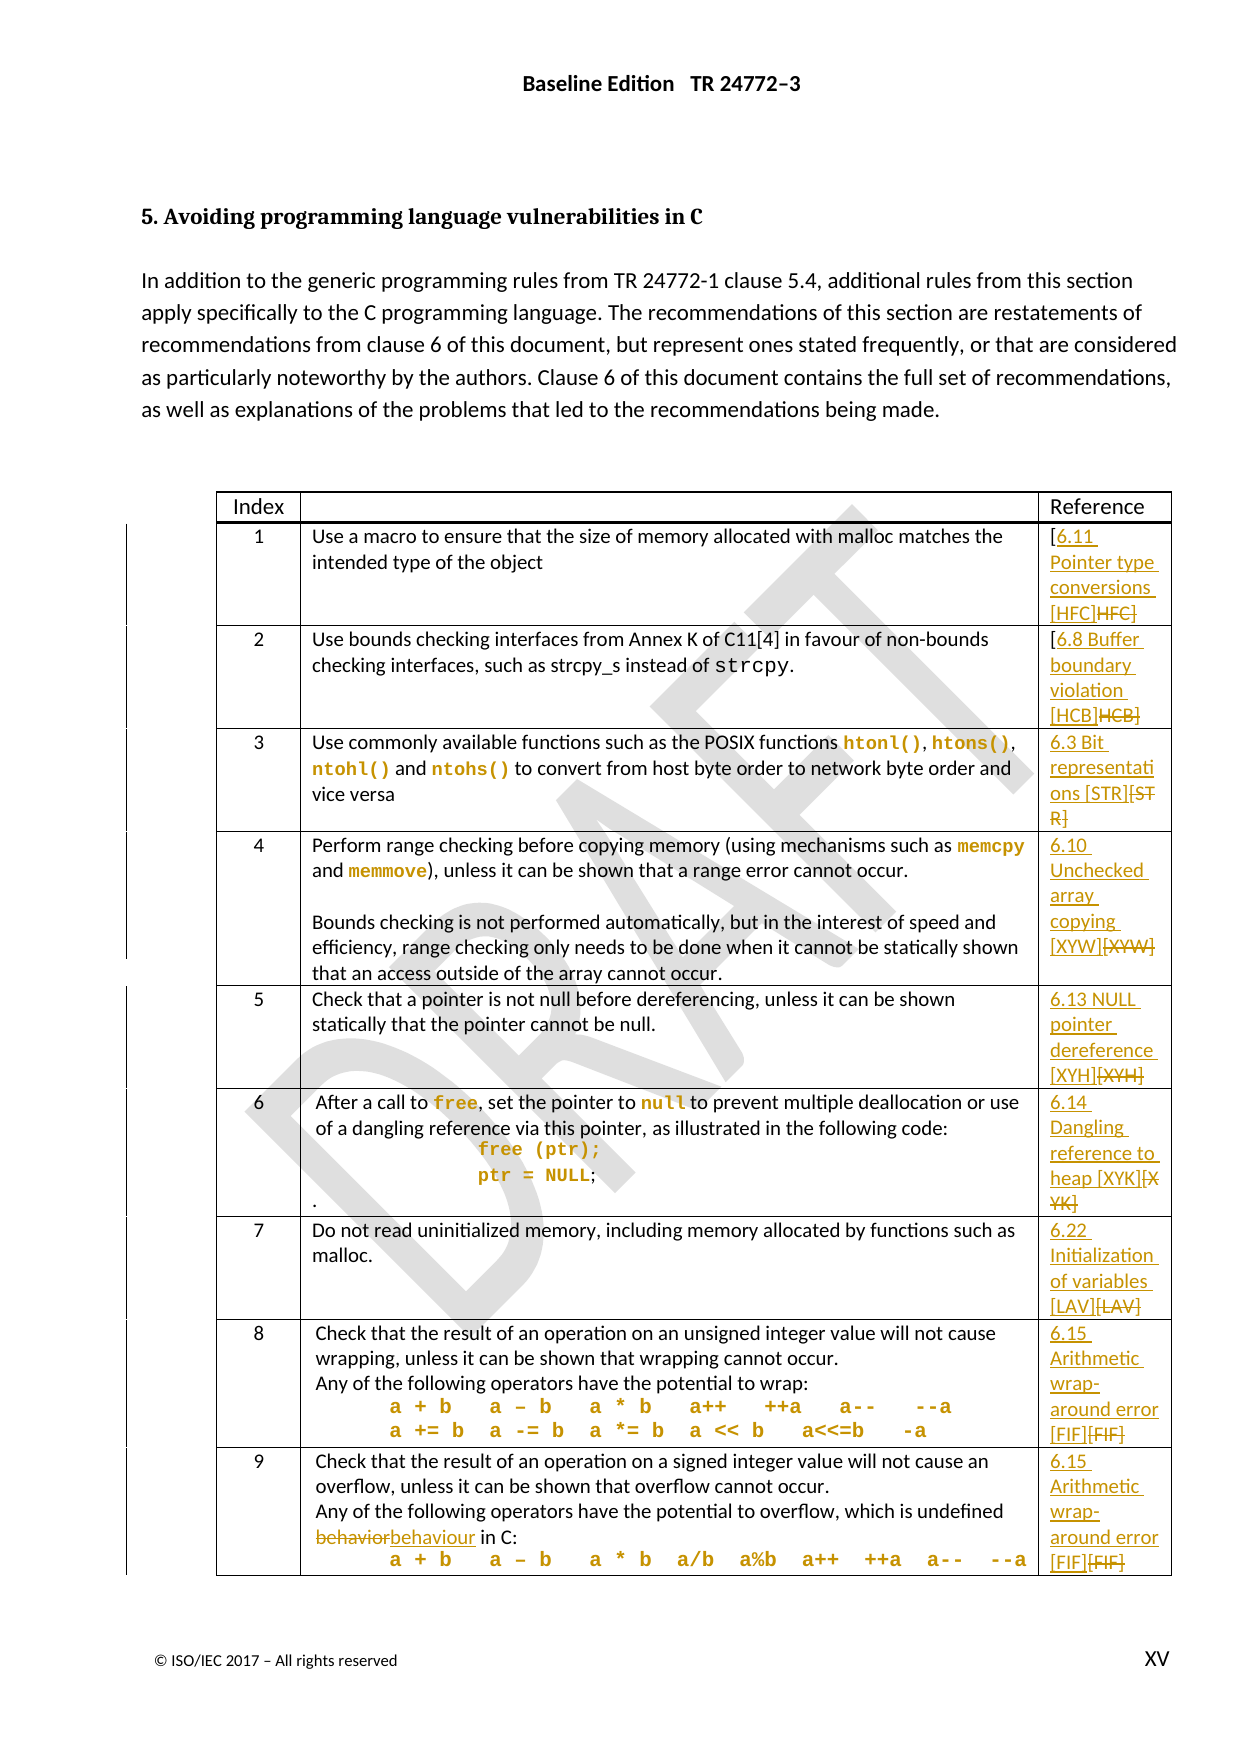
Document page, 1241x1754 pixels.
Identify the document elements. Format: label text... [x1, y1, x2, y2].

table_cell 9 [217, 1448, 300, 1575]
table_cell [ [1039, 626, 1171, 728]
list In addition to the generic programming rules from TR 24772-1 clause 5.4, additional rules from this section apply specifically to the C programming language. The recommendations of this section are restatements of recommendations from clause 6 of this document, but represent ones stated frequently, or that are considered as particularly noteworthy by the authors. Clause 6 of this document contains the full set of recommendations, as well as explanations of the problems that led to the recommendations being made. [141, 266, 1182, 423]
table_cell Use commonly available functions such as the POSIX functions htonl(), htons(), ntohl() and ntohs() to convert from host byte order to network byte order and vice versa [301, 729, 1038, 831]
table_cell [1039, 1089, 1171, 1216]
table_cell 3 [217, 729, 300, 831]
table_cell 1 [217, 524, 300, 625]
table_header Index [217, 493, 300, 521]
table_cell [1039, 1320, 1171, 1447]
table_cell [1039, 832, 1171, 985]
table_cell Use a macro to ensure that the size of memory allocated with malloc matches the intended type of the object [301, 524, 1038, 625]
table_cell 4 [217, 832, 300, 985]
table_cell Check that the result of an operation on an unsigned integer value will not cause wrapping, unless it can be shown that wrapping cannot occur. Any of the following operators have the potential to wrap: a + b a – b a * b a++ ++a a-- --a a += b a -= b a *= b a << b a<<=b -a [301, 1320, 1038, 1447]
table_cell After a call to free, set the pointer to null to prevent multiple deallocation or use of a dangling reference via this pointer, as illustrated in the following code: free (ptr); ptr = NULL; . [301, 1089, 1038, 1216]
table_cell 2 [217, 626, 300, 728]
table_cell [ [1039, 524, 1171, 625]
table_header Reference [1039, 493, 1171, 521]
table_cell [1039, 729, 1171, 831]
table_cell [1039, 1448, 1171, 1575]
table_cell 7 [217, 1217, 300, 1319]
table_cell 5 [217, 986, 300, 1088]
table_cell Use bounds checking interfaces from Annex K of C11[4] in favour of non-bounds checking interfaces, such as strcpy_s instead of strcpy. [301, 626, 1038, 728]
table_cell 6 [217, 1089, 300, 1216]
table_cell Do not read uninitialized memory, including memory allocated by functions such as malloc. [301, 1217, 1038, 1319]
subtitle 5. Avoiding programming language vulnerabilities in C [141, 204, 1182, 230]
table_header [301, 493, 1038, 521]
table_cell 8 [217, 1320, 300, 1447]
table_cell [1039, 1217, 1171, 1319]
table_cell Perform range checking before copying memory (using mechanisms such as memcpy and memmove), unless it can be shown that a range error cannot occur. Bounds checking is not performed automatically, but in the interest of speed and efficiency, range checking only needs to be done when it cannot be statically shown that an access outside of the array cannot occur. [301, 832, 1038, 985]
table_cell [1039, 986, 1171, 1088]
table_cell Check that a pointer is not null before dereferencing, unless it can be shown statically that the pointer cannot be null. [301, 986, 1038, 1088]
